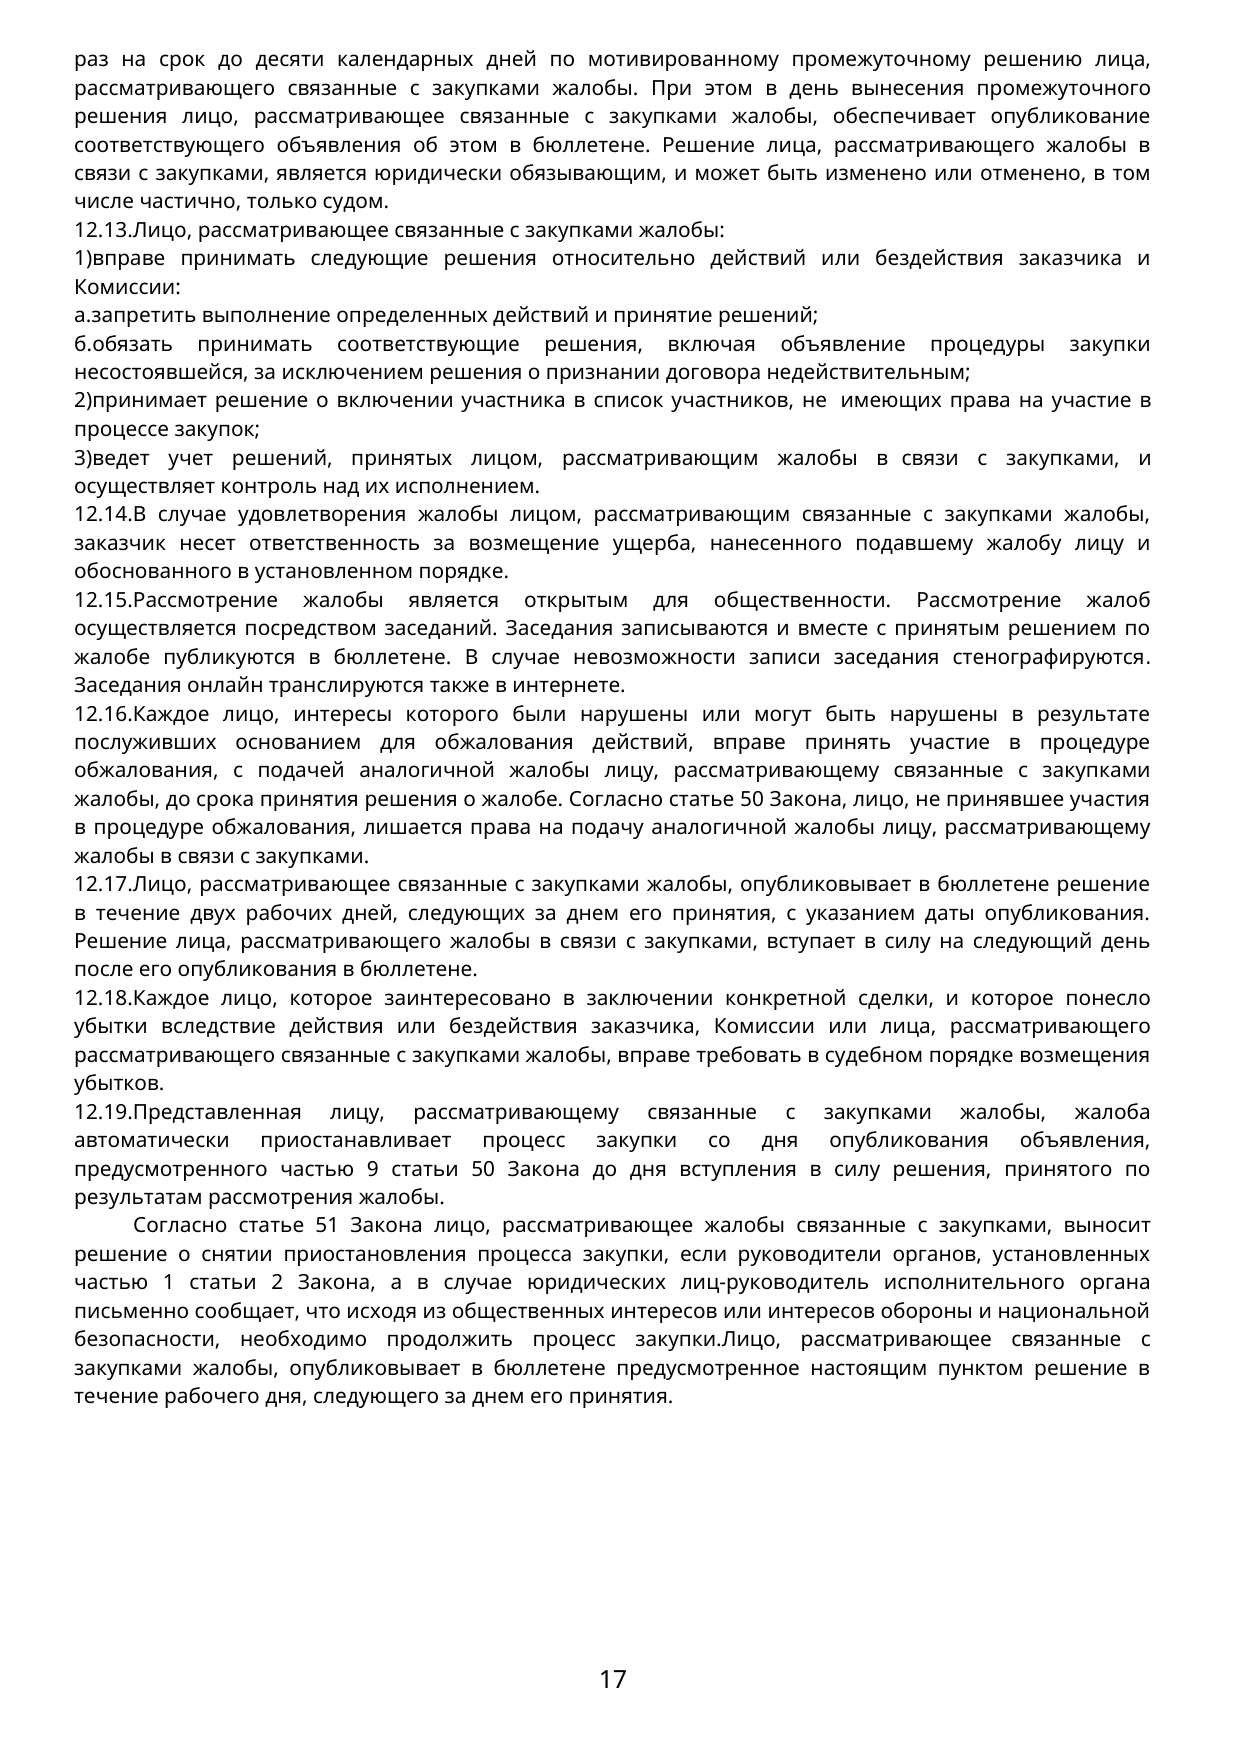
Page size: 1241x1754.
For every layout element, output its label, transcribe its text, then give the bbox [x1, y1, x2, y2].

text 3)ведет учет решений, принятых лицом, рассматривающим жалобы в связи с закупками, и осуществляет контроль над их исполнением. [74, 443, 1152, 499]
text Согласно статье 51 Закона лицо, рассматривающее жалобы связанные с закупками, выносит решение о снятии приостановления процесса закупки, если руководители органов, установленных частью 1 статьи 2 Закона, а в случае юридических лиц-руководитель исполнительного органа письменно сообщает, что исходя из общественных интересов или интересов обороны и национальной безопасности, необходимо продолжить процесс закупки.Лицо, рассматривающее связанные с закупками жалобы, опубликовывает в бюллетене предусмотренное настоящим пунктом решение в течение рабочего дня, следующего за днем его принятия. [74, 1211, 1152, 1409]
text 12.15.Рассмотрение жалобы является открытым для общественности. Рассмотрение жалоб осуществляется посредством заседаний. Заседания записываются и вместе с принятым решением по жалобе публикуются в бюллетене. В случае невозможности записи заседания стенографируются. Заседания онлайн транслируются также в интернете. [74, 585, 1152, 699]
text 2)принимает решение о включении участника в список участников, не имеющих права на участие в процессе закупок; [74, 386, 1152, 443]
text 12.16.Каждое лицо, интересы которого были нарушены или могут быть нарушены в результате послуживших основанием для обжалования действий, вправе принять участие в процедуре обжалования, с подачей аналогичной жалобы лицу, рассматривающему связанные с закупками жалобы, до срока принятия решения о жалобе. Согласно статье 50 Закона, лицо, не принявшее участия в процедуре обжалования, лишается права на подачу аналогичной жалобы лицу, рассматривающему жалобы в связи с закупками. [74, 699, 1152, 869]
text 12.17.Лицо, рассматривающее связанные с закупками жалобы, опубликовывает в бюллетене решение в течение двух рабочих дней, следующих за днем его принятия, с указанием даты опубликования. Решение лица, рассматривающего жалобы в связи с закупками, вступает в силу на следующий день после его опубликования в бюллетене. [74, 869, 1152, 983]
text 12.18.Каждое лицо, которое заинтересовано в заключении конкретной сделки, и которое понесло убытки вследствие действия или бездействия заказчика, Комиссии или лица, рассматривающего рассматривающего связанные с закупками жалобы, вправе требовать в судебном порядке возмещения убытков. [74, 983, 1152, 1097]
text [74, 44, 1152, 215]
text 12.14.В случае удовлетворения жалобы лицом, рассматривающим связанные с закупками жалобы, заказчик несет ответственность за возмещение ущерба, нанесенного подавшему жалобу лицу и обоснованного в установленном порядке. [74, 499, 1152, 585]
text 12.13.Лицо, рассматривающее связанные с закупками жалобы: [74, 215, 1152, 243]
text 12.19.Представленная лицу, рассматривающему связанные с закупками жалобы, жалоба автоматически приостанавливает процесс закупки со дня опубликования объявления, предусмотренного частью 9 статьи 50 Закона до дня вступления в силу решения, принятого по результатам рассмотрения жалобы. [74, 1097, 1152, 1211]
text а.запретить выполнение определенных действий и принятие решений; [74, 300, 1152, 329]
text б.обязать принимать соответствующие решения, включая объявление процедуры закупки несостоявшейся, за исключением решения о признании договора недействительным; [74, 329, 1152, 386]
text 1)вправе принимать следующие решения относительно действий или бездействия заказчика и Комиссии: [74, 243, 1152, 300]
